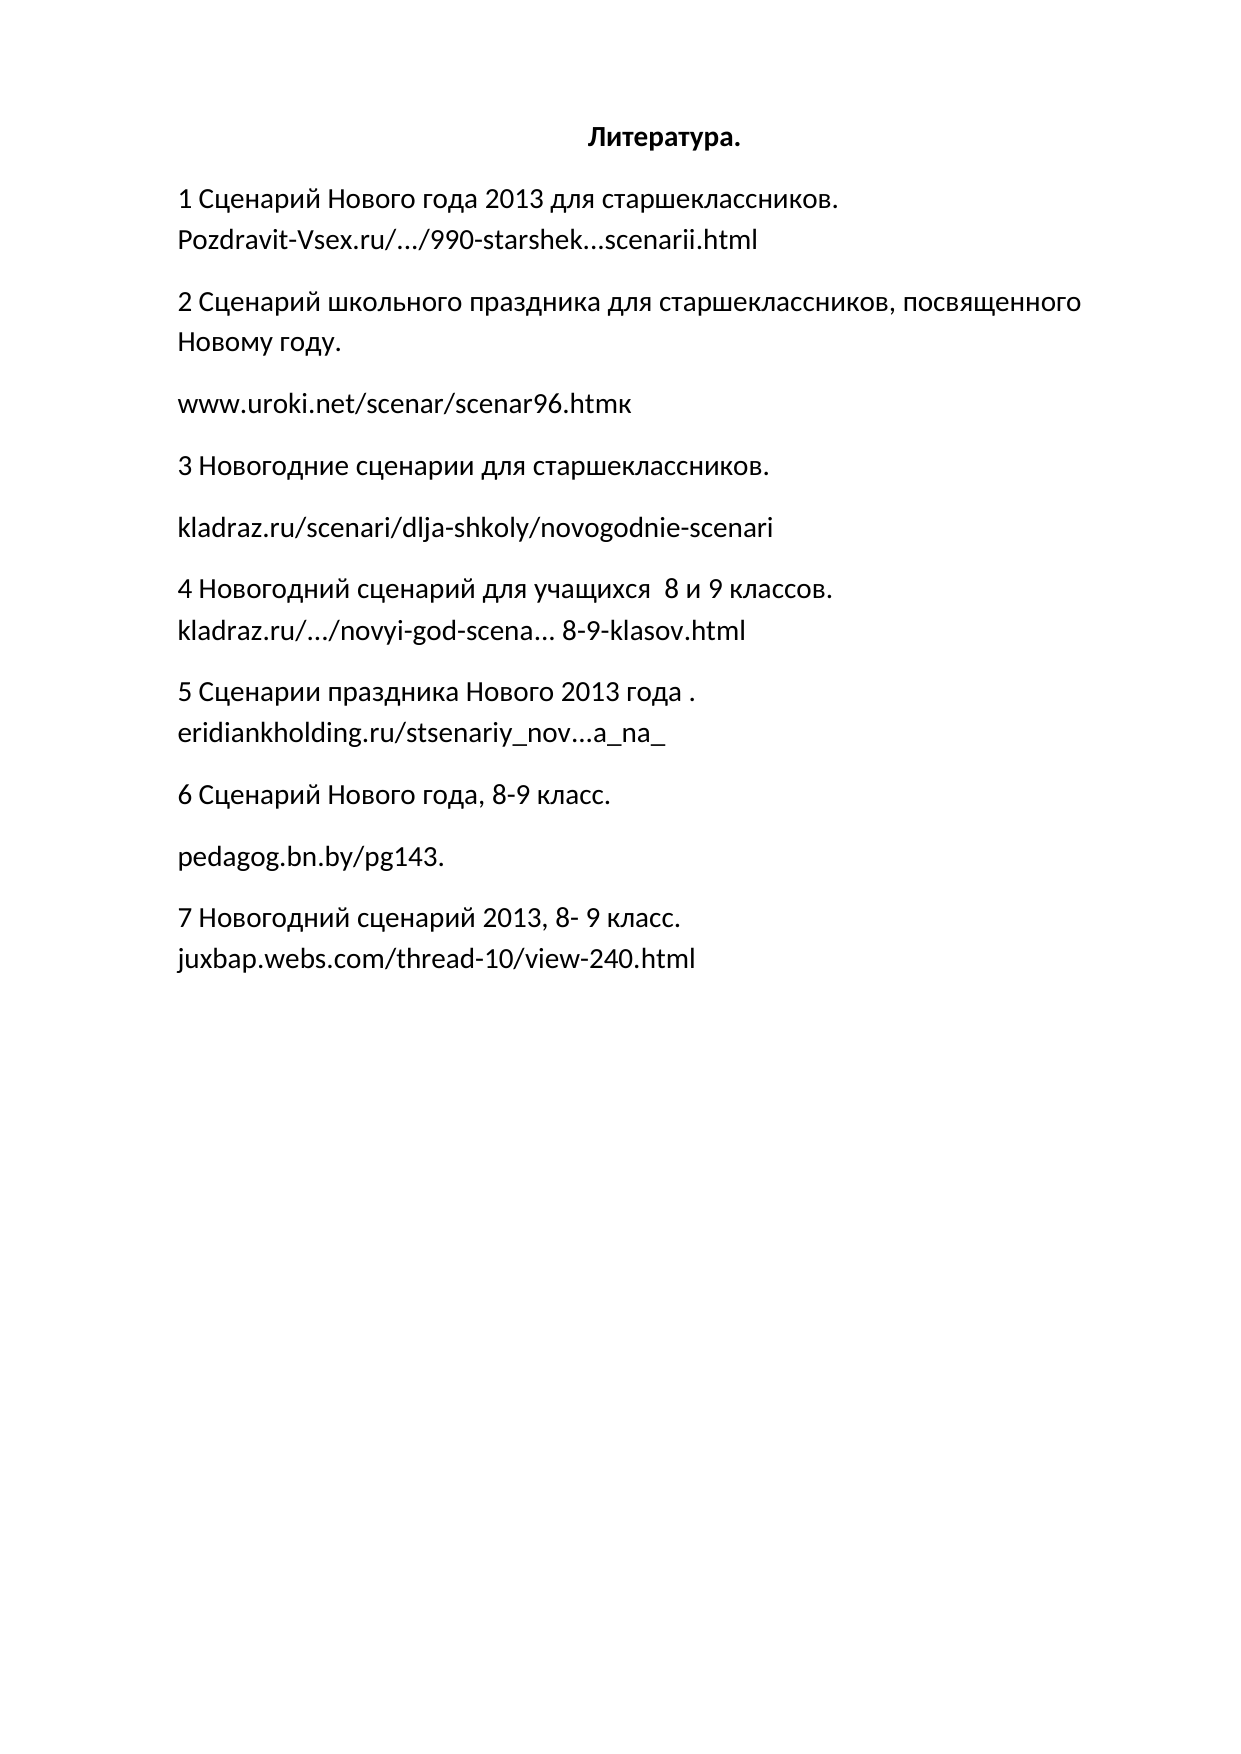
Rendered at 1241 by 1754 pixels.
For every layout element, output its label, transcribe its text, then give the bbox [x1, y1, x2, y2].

text 4 Новогодний сценарий для учащихся 8 и 9 классов. kladraz.ru/.../novyi-god-scena... 8-9-klasov.html [177, 571, 1152, 647]
text Литература. [177, 118, 1152, 154]
text 6 Сценарий Нового года, 8-9 класс. [177, 776, 1152, 812]
text 1 Сценарий Нового года 2013 для старшеклассников. Pozdravit-Vsex.ru/.../990-starshek...scenarii.html [177, 180, 1152, 256]
text 7 Новогодний сценарий 2013, 8- 9 класс. juxbap.webs.com/thread-10/view-240.html [177, 899, 1152, 976]
text www.uroki.net/scenar/scenar96.htmк [177, 385, 1152, 421]
text 2 Сценарий школьного праздника для старшеклассников, посвященного Новому году. [177, 283, 1152, 359]
text 5 Сценарии праздника Нового 2013 года . eridiankholding.ru/stsenariy_nov...a_na_ [177, 673, 1152, 750]
text 3 Новогодние сценарии для старшеклассников. [177, 447, 1152, 483]
text kladraz.ru/scenari/dlja-shkoly/novogodnie-scenari [177, 509, 1152, 544]
text pedagog.bn.by/pg143. [177, 838, 1152, 873]
